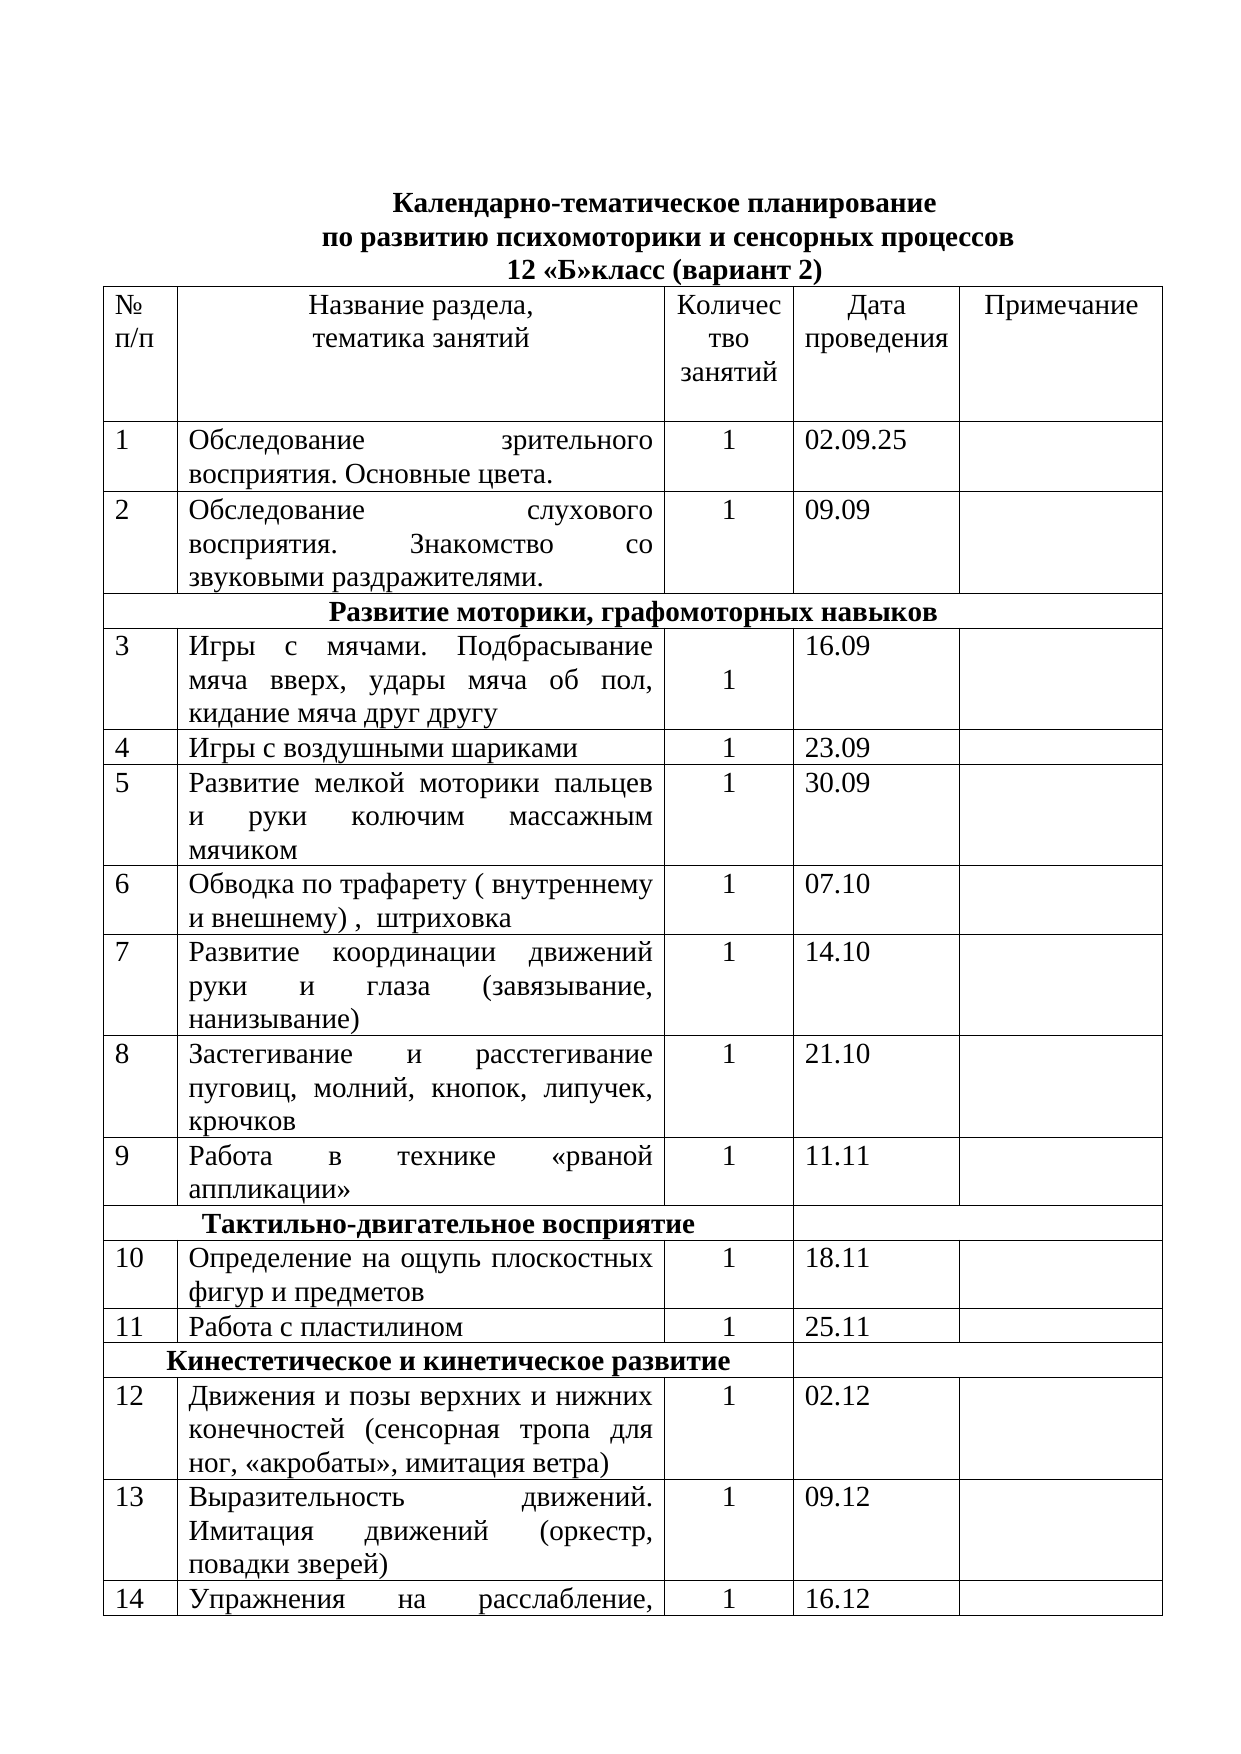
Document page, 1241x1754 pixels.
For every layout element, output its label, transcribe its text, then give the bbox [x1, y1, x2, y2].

table_cell 1 [665, 730, 793, 764]
table_cell 14 [104, 1581, 177, 1615]
table_cell Работа с пластилином [178, 1309, 664, 1342]
table_cell [960, 1241, 1162, 1308]
table_cell 16.12 [794, 1581, 959, 1615]
table_cell 23.09 [794, 730, 959, 764]
table_cell 1 [665, 492, 793, 593]
table_cell Тактильно-двигательное восприятие [104, 1206, 793, 1239]
table_cell 1 [665, 629, 793, 729]
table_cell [178, 1581, 664, 1615]
table_cell 1 [665, 422, 793, 491]
table_cell 3 [104, 629, 177, 729]
table_cell 1 [665, 1581, 793, 1615]
table_cell 09.09 [794, 492, 959, 593]
table_cell 8 [104, 1036, 177, 1137]
table_cell [960, 422, 1162, 491]
table_cell [960, 1309, 1162, 1342]
table_cell 5 [104, 765, 177, 865]
table_cell [794, 1206, 1162, 1239]
table_cell 1 [665, 1036, 793, 1137]
table_cell Работа в технике «рваной аппликации» [178, 1138, 664, 1205]
table_cell [960, 1581, 1162, 1615]
table_cell 09.12 [794, 1480, 959, 1580]
table_cell 9 [104, 1138, 177, 1205]
table_cell 30.09 [794, 765, 959, 865]
table_cell [960, 492, 1162, 593]
table_cell 10 [104, 1241, 177, 1308]
table_cell 16.09 [794, 629, 959, 729]
table_cell [960, 730, 1162, 764]
table_cell [794, 1343, 1162, 1377]
table_cell [960, 1138, 1162, 1205]
table_cell 02.09.25 [794, 422, 959, 491]
table_cell 11.11 [794, 1138, 959, 1205]
table_cell Выразительность движений. Имитация движений (оркестр, повадки зверей) [178, 1480, 664, 1580]
table_cell Обследование зрительного восприятия. Основные цвета. [178, 422, 664, 491]
table_cell 7 [104, 935, 177, 1035]
table_cell 02.12 [794, 1378, 959, 1478]
table_cell [960, 1378, 1162, 1478]
text 12 «Б»класс (вариант 2) [177, 252, 1152, 286]
table_cell 1 [665, 866, 793, 933]
table_cell Развитие координации движений руки и глаза (завязывание, нанизывание) [178, 935, 664, 1035]
table_cell [960, 866, 1162, 933]
table_cell 1 [104, 422, 177, 491]
table_cell 6 [104, 866, 177, 933]
table_cell 14.10 [794, 935, 959, 1035]
table_cell [960, 629, 1162, 729]
table_cell 1 [665, 1241, 793, 1308]
table_cell Игры с воздушными шариками [178, 730, 664, 764]
table_cell 1 [665, 1138, 793, 1205]
table_cell 12 [104, 1378, 177, 1478]
table_cell 1 [665, 765, 793, 865]
table_cell Движения и позы верхних и нижних конечностей (сенсорная тропа для ног, «акробаты», имитация ветра) [178, 1378, 664, 1478]
table_cell Застегивание и расстегивание пуговиц, молний, кнопок, липучек, крючков [178, 1036, 664, 1137]
table_cell Развитие мелкой моторики пальцев и руки колючим массажным мячиком [178, 765, 664, 865]
table_cell [960, 765, 1162, 865]
table_cell 11 [104, 1309, 177, 1342]
table_cell Игры с мячами. Подбрасывание мяча вверх, удары мяча об пол, кидание мяча друг другу [178, 629, 664, 729]
table_header № п/п [104, 287, 177, 421]
table_cell 1 [665, 1378, 793, 1478]
table_cell [960, 1480, 1162, 1580]
table_cell 1 [665, 935, 793, 1035]
table_cell 18.11 [794, 1241, 959, 1308]
table_header Дата проведения [794, 287, 959, 421]
text по развитию психомоторики и сенсорных процессов [177, 219, 1152, 252]
table_cell 13 [104, 1480, 177, 1580]
table_cell 2 [104, 492, 177, 593]
table_cell 21.10 [794, 1036, 959, 1137]
table_cell Обследование слухового восприятия. Знакомство со звуковыми раздражителями. [178, 492, 664, 593]
table_cell 1 [665, 1309, 793, 1342]
table_cell Развитие моторики, графомоторных навыков [104, 594, 1162, 627]
table_header Количество занятий [665, 287, 793, 421]
table_cell Кинестетическое и кинетическое развитие [104, 1343, 793, 1377]
table_cell 07.10 [794, 866, 959, 933]
table_cell Определение на ощупь плоскостных фигур и предметов [178, 1241, 664, 1308]
table_cell 25.11 [794, 1309, 959, 1342]
text Календарно-тематическое планирование [177, 185, 1152, 219]
table_header Примечание [960, 287, 1162, 421]
table_header Название раздела, тематика занятий [178, 287, 664, 421]
table_cell [960, 935, 1162, 1035]
table_cell 4 [104, 730, 177, 764]
table_cell [960, 1036, 1162, 1137]
table_cell Обводка по трафарету ( внутреннему и внешнему) , штриховка [178, 866, 664, 933]
table_cell 1 [665, 1480, 793, 1580]
